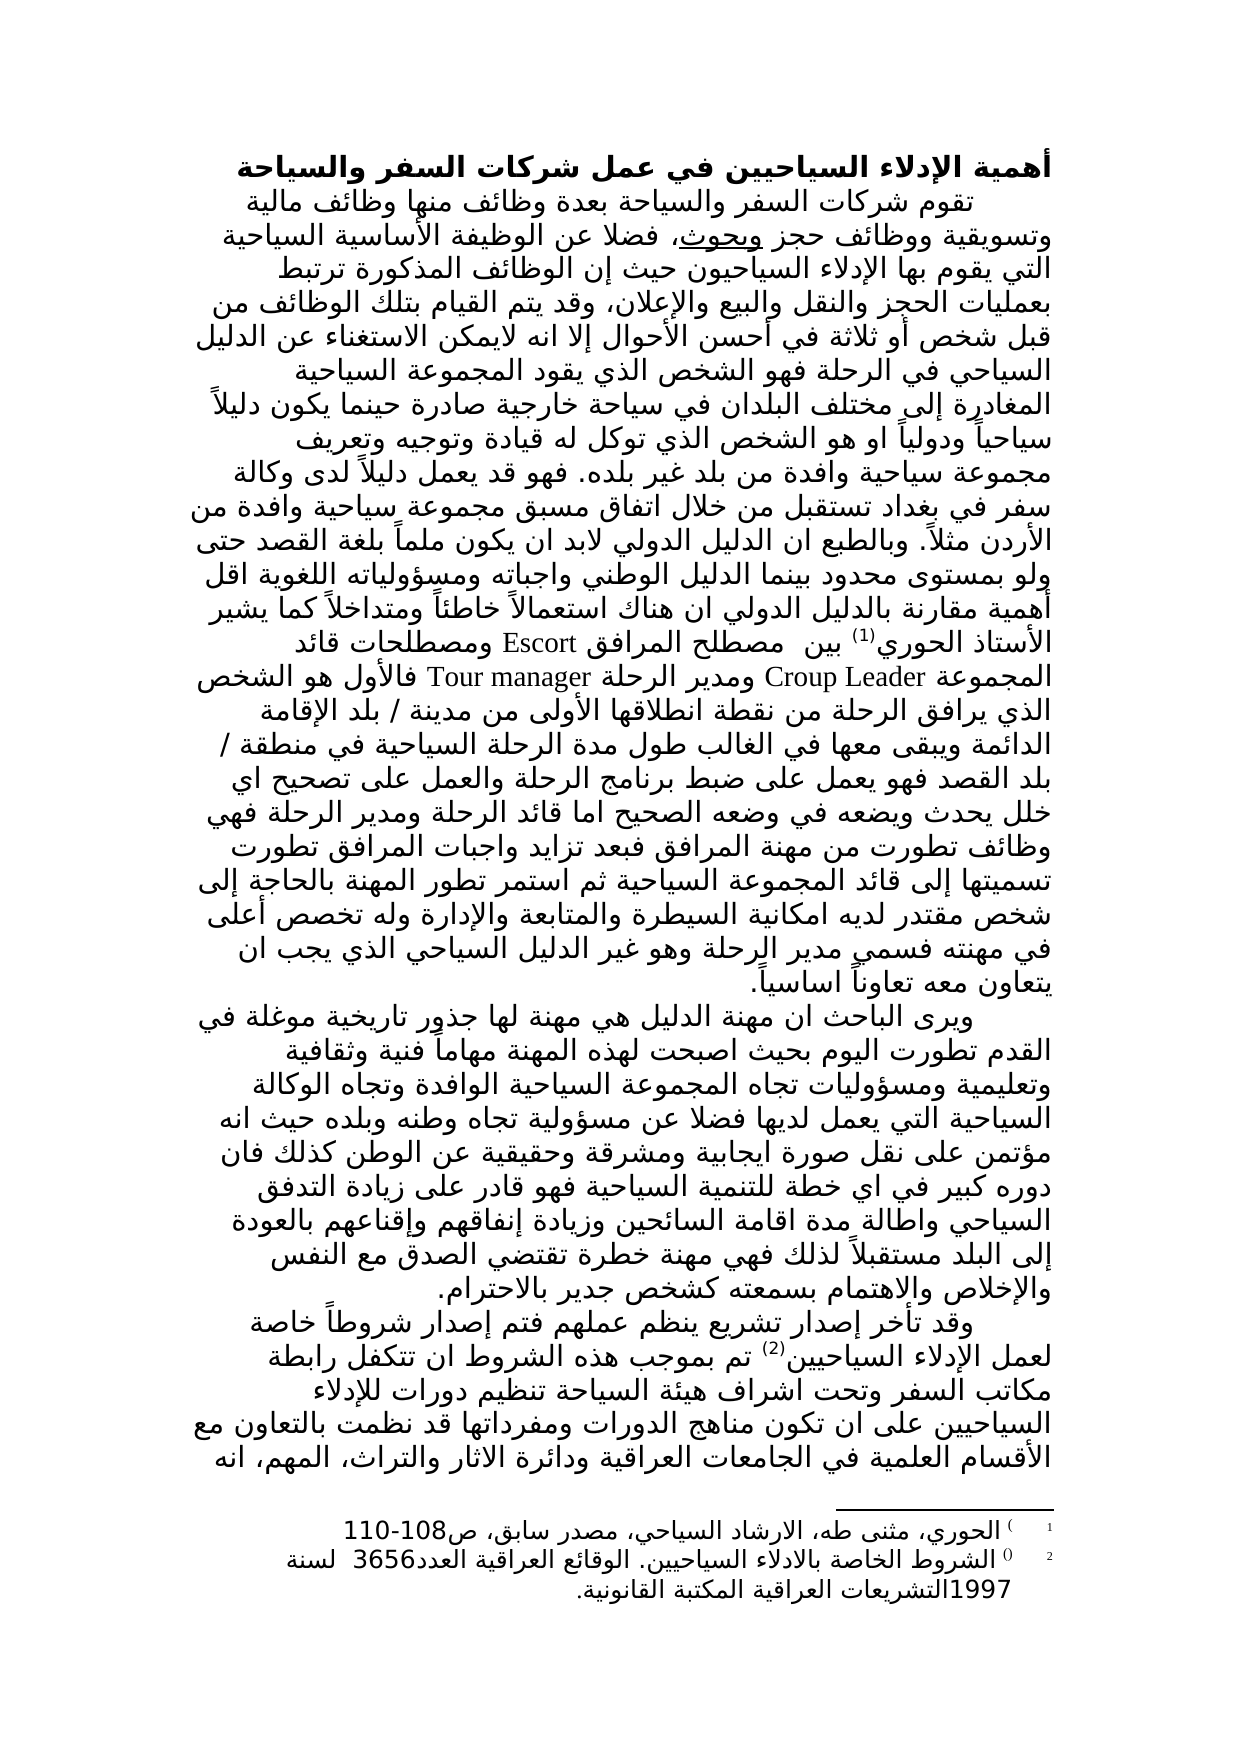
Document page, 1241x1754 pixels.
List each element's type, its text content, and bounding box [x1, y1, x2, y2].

text ويرى الباحث ان مهنة الدليل هي مهنة لها جذور تاريخية موغلة في القدم تطورت اليوم بحيث اصبحت لهذه المهنة مهاماً فنية وثقافية وتعليمية ومسؤوليات تجاه المجموعة السياحية الوافدة وتجاه الوكالة السياحية التي يعمل لديها فضلا عن مسؤولية تجاه وطنه وبلده حيث انه مؤتمن على نقل صورة ايجابية ومشرقة وحقيقية عن الوطن كذلك فان دوره كبير في اي خطة للتنمية السياحية فهو قادر على زيادة التدفق السياحي واطالة مدة اقامة السائحين وزيادة إنفاقهم وإقناعهم بالعودة إلى البلد مستقبلاً لذلك فهي مهنة خطرة تقتضي الصدق مع النفس والإخلاص والاهتمام بسمعته كشخص جدير بالاحترام. [187, 999, 1053, 1305]
text أهمية الإدلاء السياحيين في عمل شركات السفر والسياحة [187, 150, 1053, 184]
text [187, 1305, 1053, 1475]
text تقوم شركات السفر والسياحة بعدة وظائف منها وظائف مالية وتسويقية ووظائف حجز وبحوث، فضلا عن الوظيفة الأساسية السياحية التي يقوم بها الإدلاء السياحيون حيث إن الوظائف المذكورة ترتبط بعمليات الحجز والنقل والبيع والإعلان، وقد يتم القيام بتلك الوظائف من قبل شخص أو ثلاثة في أحسن الأحوال إلا انه لايمكن الاستغناء عن الدليل السياحي في الرحلة فهو الشخص الذي يقود المجموعة السياحية المغادرة إلى مختلف البلدان في سياحة خارجية صادرة حينما يكون دليلاً سياحياً ودولياً او هو الشخص الذي توكل له قيادة وتوجيه وتعريف مجموعة سياحية وافدة من بلد غير بلده. فهو قد يعمل دليلاً لدى وكالة سفر في بغداد تستقبل من خلال اتفاق مسبق مجموعة سياحية وافدة من الأردن مثلاً. وبالطبع ان الدليل الدولي لابد ان يكون ملماً بلغة القصد حتى ولو بمستوى محدود بينما الدليل الوطني واجباته ومسؤولياته اللغوية اقل أهمية مقارنة بالدليل الدولي ان هناك استعمالاً خاطئاً ومتداخلاً كما يشير الأستاذ الحوري() بين مصطلح المرافق Escort ومصطلحات قائد المجموعة Croup Leader ومدير الرحلة Tour manager فالأول هو الشخص الذي يرافق الرحلة من نقطة انطلاقها الأولى من مدينة / بلد الإقامة الدائمة ويبقى معها في الغالب طول مدة الرحلة السياحية في منطقة / بلد القصد فهو يعمل على ضبط برنامج الرحلة والعمل على تصحيح اي خلل يحدث ويضعه في وضعه الصحيح اما قائد الرحلة ومدير الرحلة فهي وظائف تطورت من مهنة المرافق فبعد تزايد واجبات المرافق تطورت تسميتها إلى قائد المجموعة السياحية ثم استمر تطور المهنة بالحاجة إلى شخص مقتدر لديه امكانية السيطرة والمتابعة والإدارة وله تخصص أعلى في مهنته فسمي مدير الرحلة وهو غير الدليل السياحي الذي يجب ان يتعاون معه تعاوناً اساسياً. [187, 184, 1053, 999]
